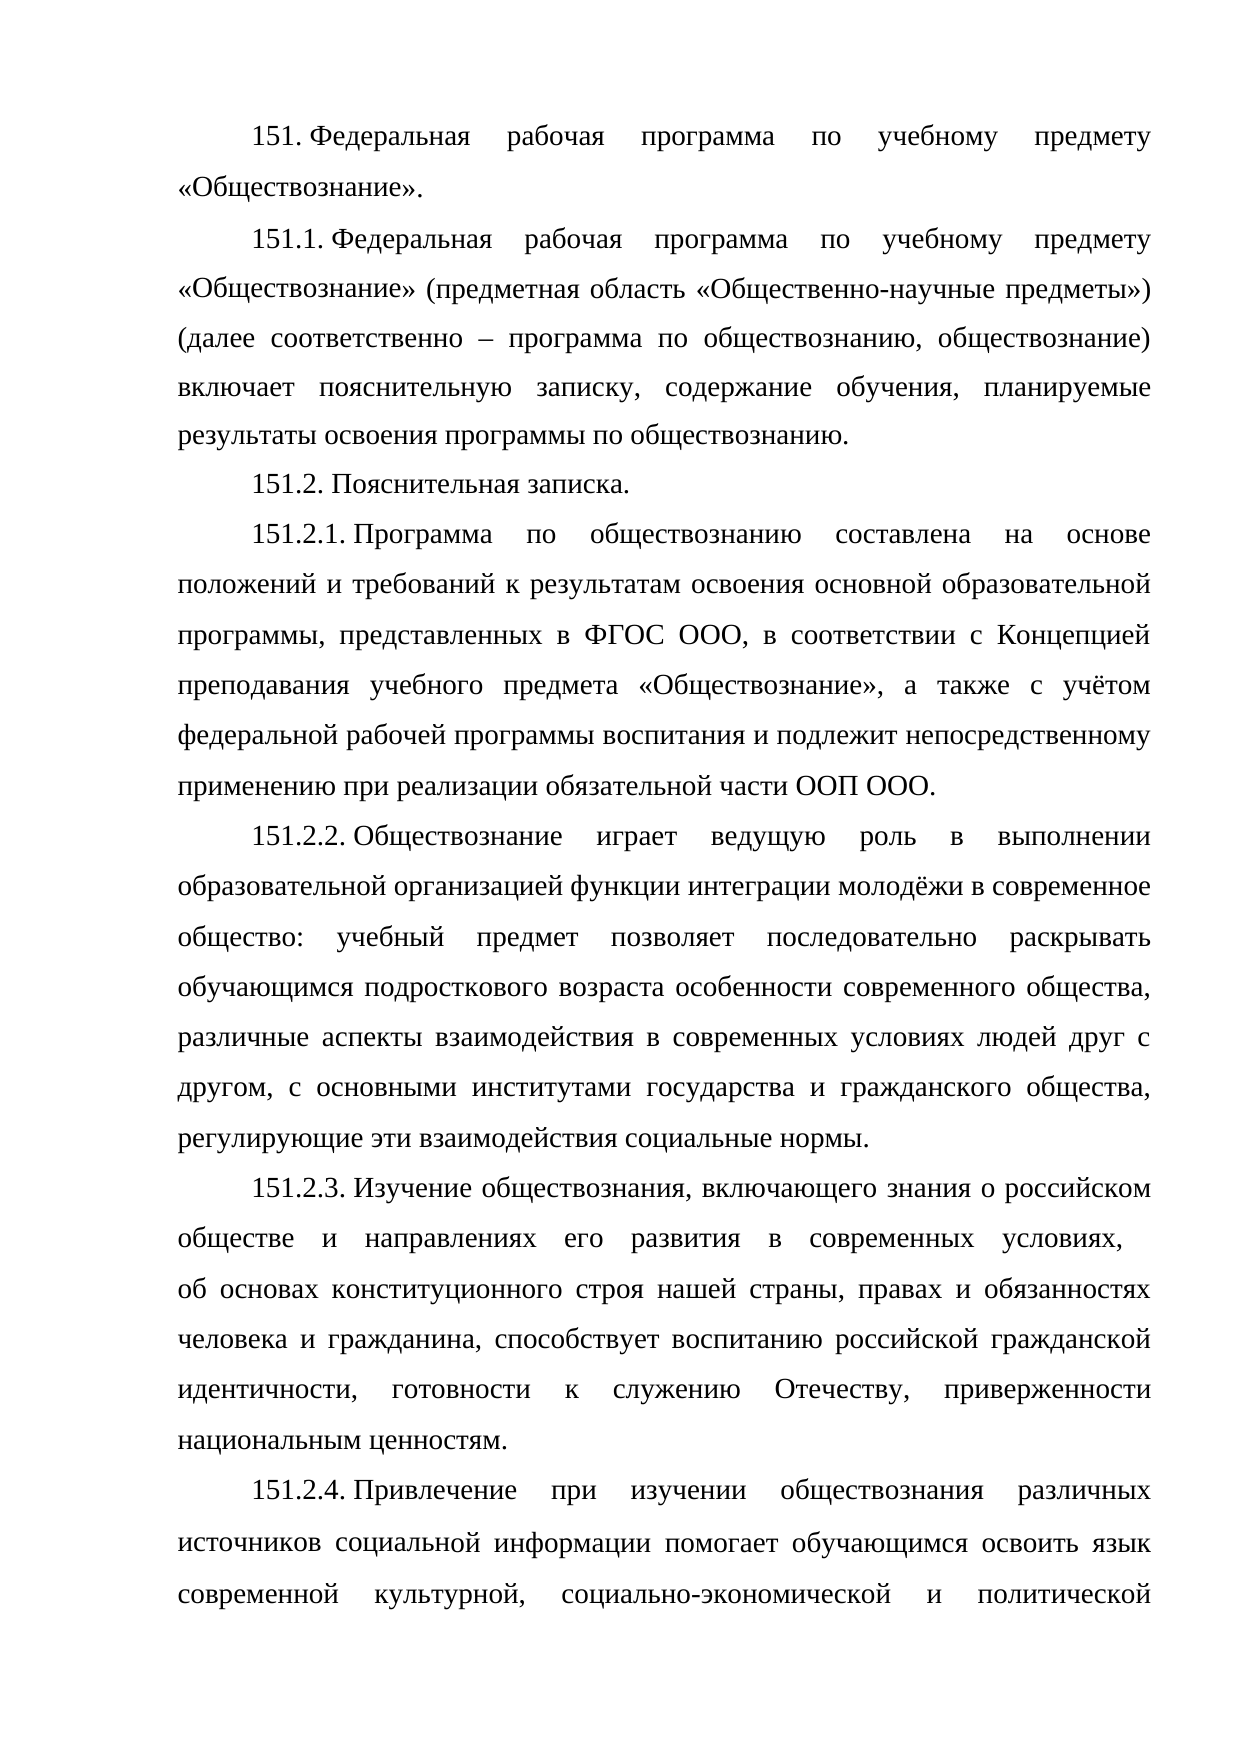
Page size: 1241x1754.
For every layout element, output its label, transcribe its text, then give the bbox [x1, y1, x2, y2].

list 151. Федеральная рабочая программа по учебному предмету «Обществознание». [177, 118, 1152, 204]
text 151.2.2. Обществознание играет ведущую роль в выполнении образовательной организацией функции интеграции молодёжи в современное общество: учебный предмет позволяет последовательно раскрывать обучающимся подросткового возраста особенности современного общества, различные аспекты взаимодействия в современных условиях людей друг с другом, с основными институтами государства и гражданского общества, регулирующие эти взаимодействия социальные нормы. [177, 818, 1152, 1153]
text 151.2.1. Программа по обществознанию составлена на основе положений и требований к результатам освоения основной образовательной программы, представленных в ФГОС ООО, в соответствии с Концепцией преподавания учебного предмета «Обществознание», а также с учётом федеральной рабочей программы воспитания и подлежит непосредственному применению при реализации обязательной части ООП ООО. [177, 516, 1152, 801]
text 151.1. Федеральная рабочая программа по учебному предмету «Обществознание» (предметная область «Общественно-научные предметы») (далее соответственно – программа по обществознанию, обществознание) включает пояснительную записку, содержание обучения, планируемые результаты освоения программы по обществознанию. [177, 221, 1152, 451]
text 151.2.3. Изучение обществознания, включающего знания о российском обществе и направлениях его развития в современных условиях, об основах конституционного строя нашей страны, правах и обязанностях человека и гражданина, способствует воспитанию российской гражданской идентичности, готовности к служению Отечеству, приверженности национальным ценностям. [177, 1170, 1152, 1455]
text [177, 1472, 1152, 1609]
text 151.2. Пояснительная записка. [177, 466, 1152, 499]
